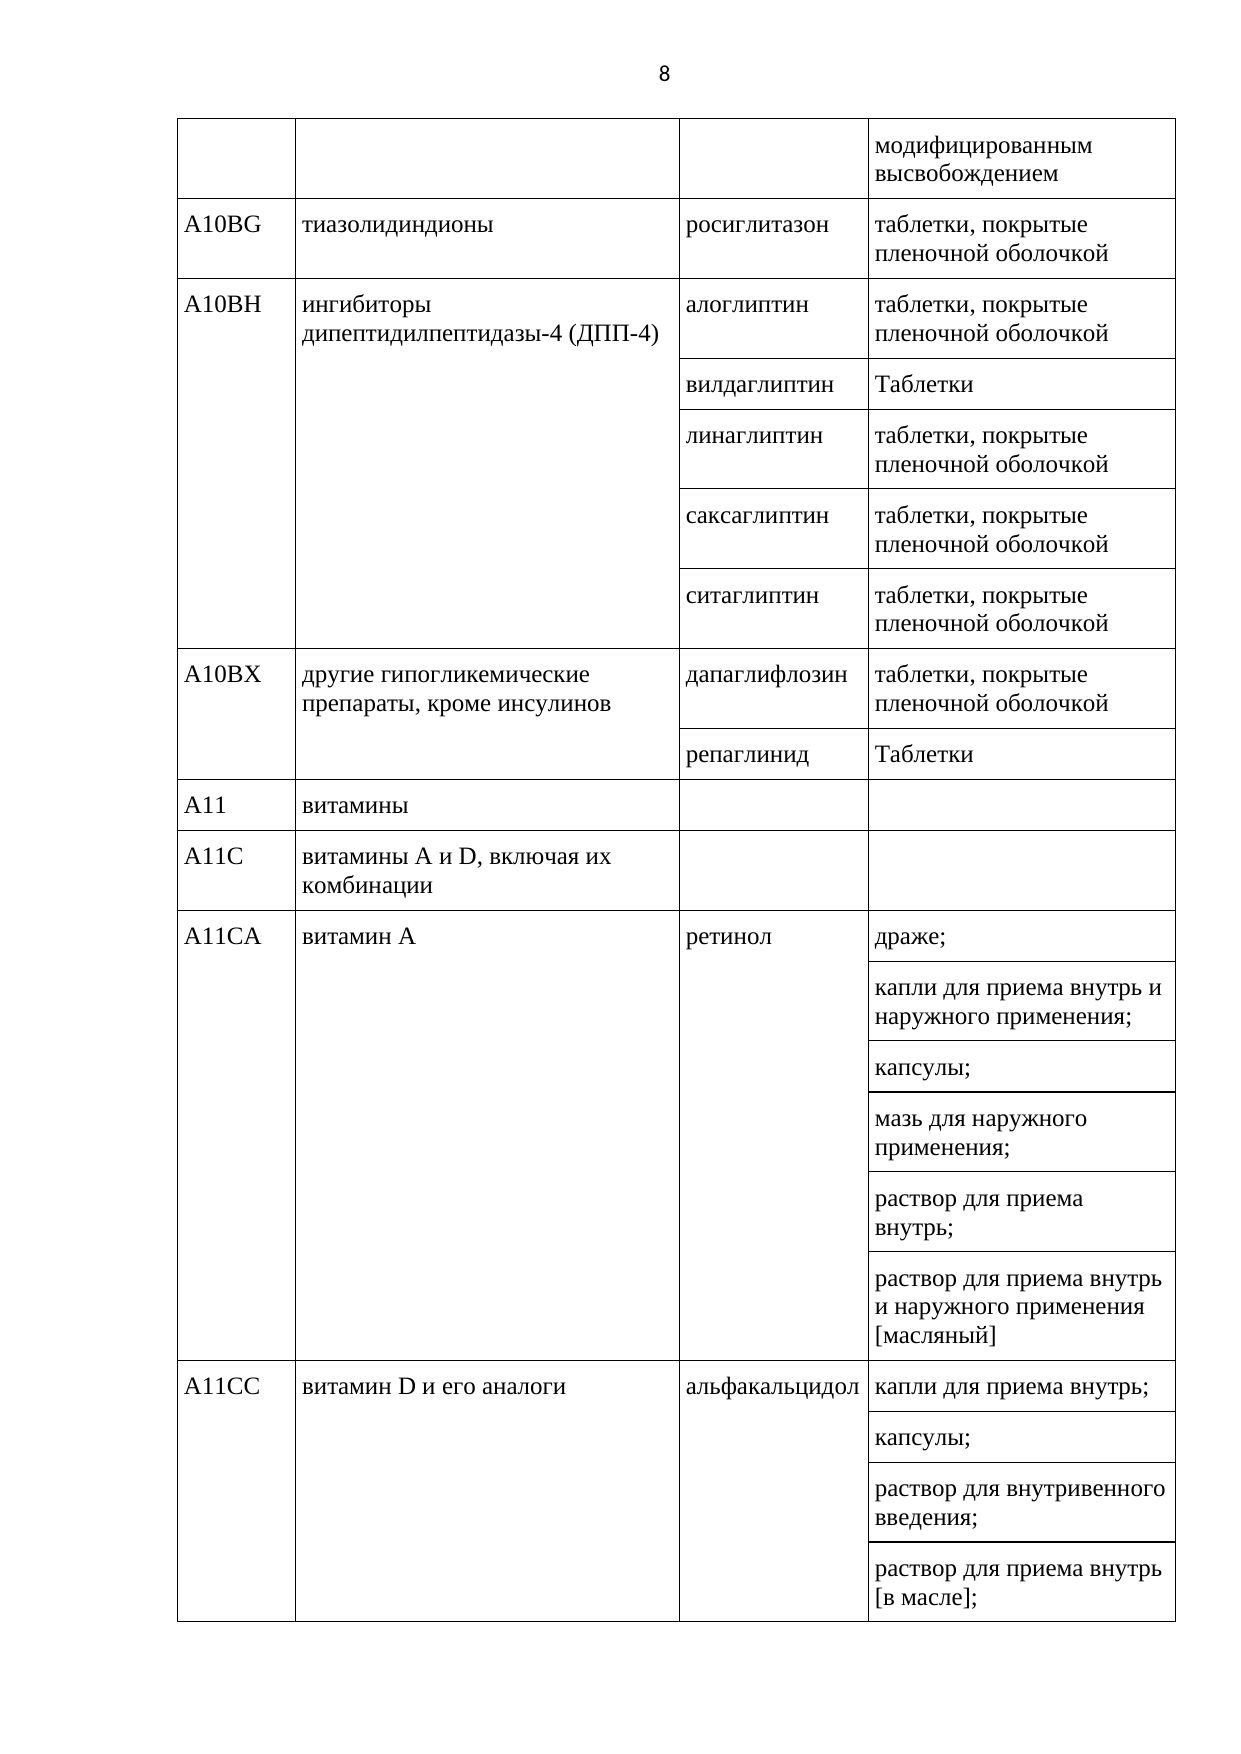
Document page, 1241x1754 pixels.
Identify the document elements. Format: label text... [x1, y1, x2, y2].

table_cell капли для приема внутрь; [869, 1361, 1175, 1411]
table_cell вилдаглиптин [680, 359, 868, 408]
table_cell росиглитазон [680, 199, 868, 278]
table_cell витамин A [296, 911, 679, 1359]
table_cell капсулы; [869, 1412, 1175, 1462]
table_cell алоглиптин [680, 279, 868, 357]
table_cell капсулы; [869, 1041, 1175, 1091]
table_cell A11CA [178, 911, 295, 1359]
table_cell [869, 119, 1175, 198]
table_cell дапаглифлозин [680, 649, 868, 728]
table_cell A10BG [178, 199, 295, 278]
table_cell таблетки, покрытые пленочной оболочкой [869, 410, 1175, 488]
table_cell таблетки, покрытые пленочной оболочкой [869, 199, 1175, 278]
table_cell [680, 780, 868, 830]
table_cell раствор для приема внутрь; [869, 1172, 1175, 1251]
table_cell мазь для наружного применения; [869, 1093, 1175, 1171]
table_cell раствор для внутривенного введения; [869, 1463, 1175, 1541]
table_cell ситаглиптин [680, 569, 868, 648]
table_cell ингибиторы дипептидилпептидазы-4 (ДПП-4) [296, 279, 679, 648]
table_cell [680, 831, 868, 909]
table_cell таблетки, покрытые пленочной оболочкой [869, 279, 1175, 357]
table_cell Таблетки [869, 359, 1175, 408]
table_cell саксаглиптин [680, 489, 868, 568]
table_cell таблетки, покрытые пленочной оболочкой [869, 649, 1175, 728]
table_cell тиазолидиндионы [296, 199, 679, 278]
table_cell другие гипогликемические препараты, кроме инсулинов [296, 649, 679, 779]
table_cell [869, 831, 1175, 909]
table_cell таблетки, покрытые пленочной оболочкой [869, 489, 1175, 568]
table_cell витамины [296, 780, 679, 830]
table_cell A10BX [178, 649, 295, 779]
table_cell A11 [178, 780, 295, 830]
table_cell капли для приема внутрь и наружного применения; [869, 962, 1175, 1040]
table_cell раствор для приема внутрь [в масле]; [869, 1543, 1175, 1621]
table_cell линаглиптин [680, 410, 868, 488]
table_cell витамин D и его аналоги [296, 1361, 679, 1621]
table_cell драже; [869, 911, 1175, 961]
table_cell A10BH [178, 279, 295, 648]
table_cell A11CC [178, 1361, 295, 1621]
table_cell раствор для приема внутрь и наружного применения [масляный] [869, 1252, 1175, 1359]
table_cell альфакальцидол [680, 1361, 868, 1621]
table_cell A11C [178, 831, 295, 909]
table_cell репаглинид [680, 729, 868, 779]
table_cell Таблетки [869, 729, 1175, 779]
table_cell таблетки, покрытые пленочной оболочкой [869, 569, 1175, 648]
table_cell ретинол [680, 911, 868, 1359]
table_cell [869, 780, 1175, 830]
table_cell витамины A и D, включая их комбинации [296, 831, 679, 909]
